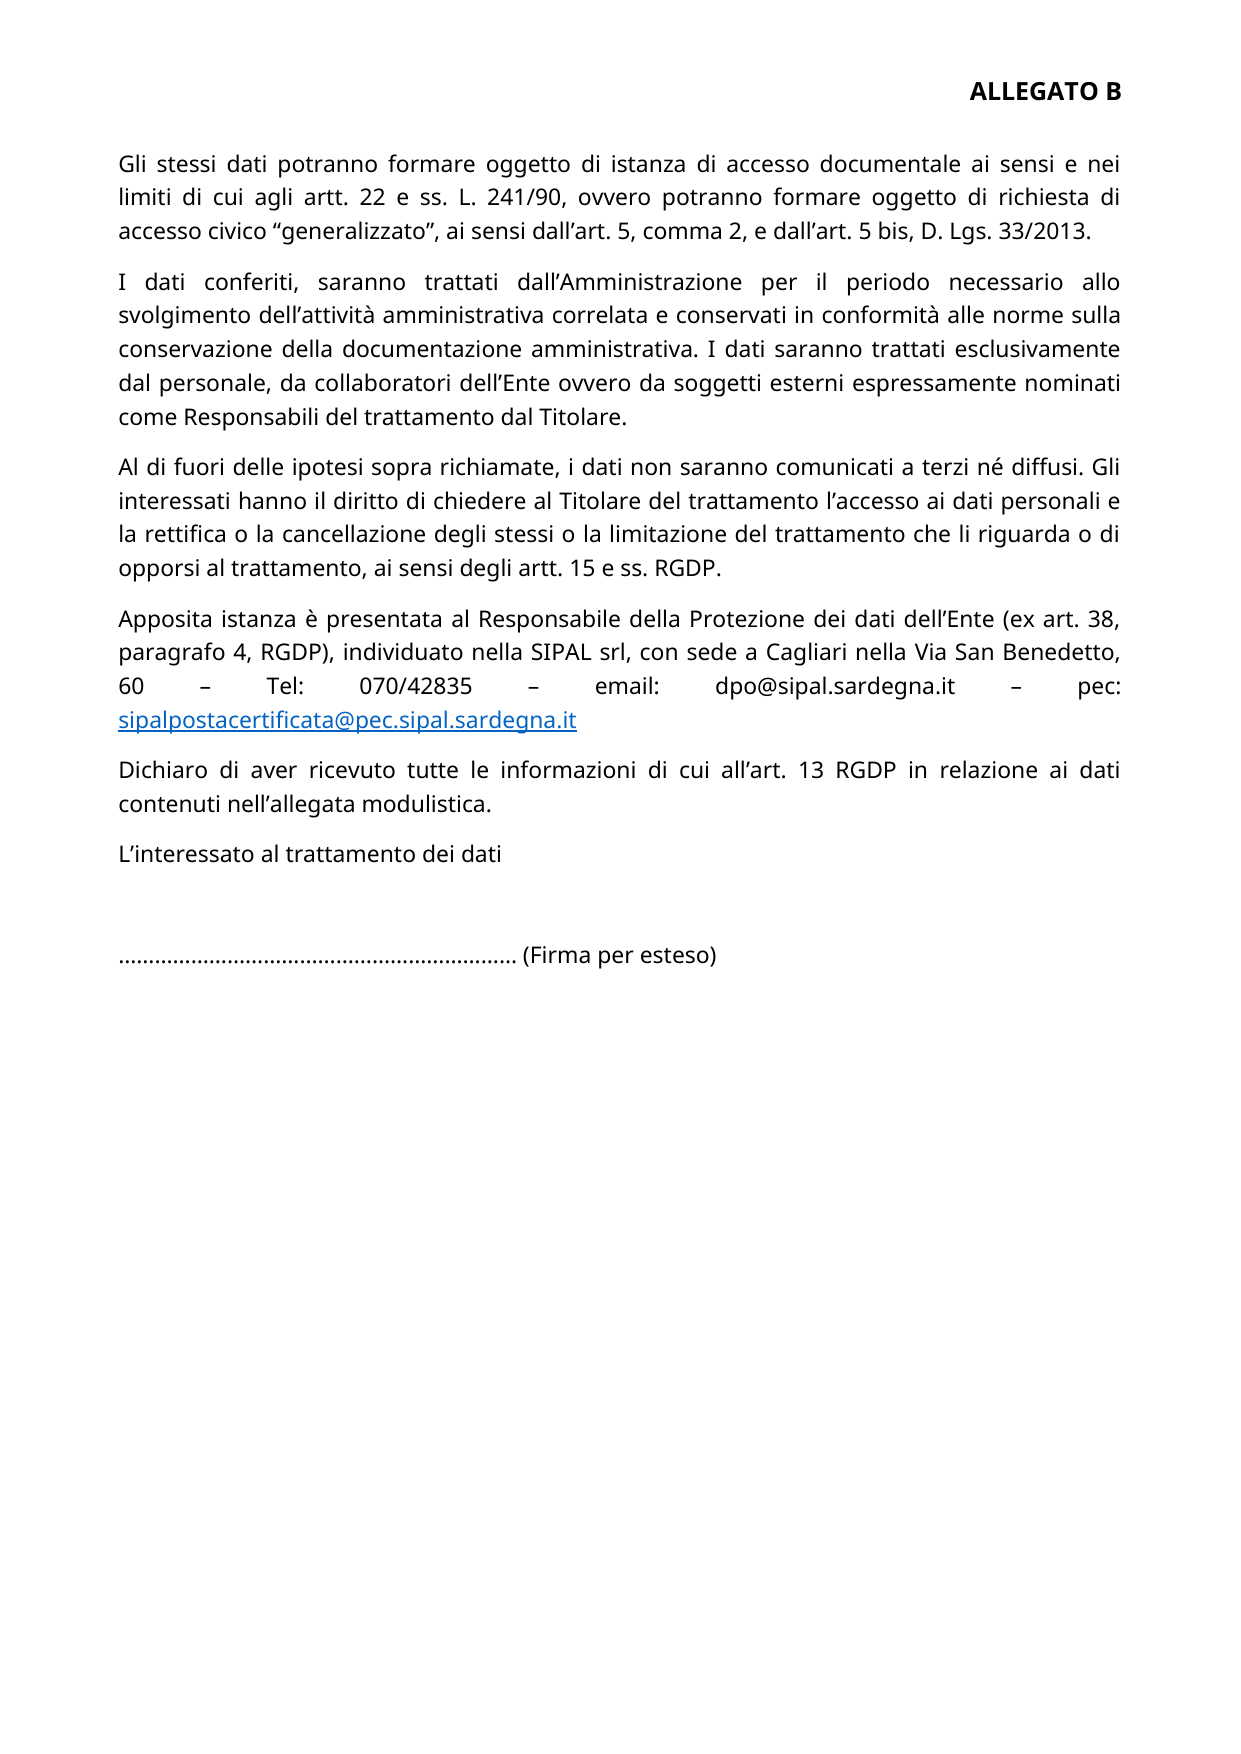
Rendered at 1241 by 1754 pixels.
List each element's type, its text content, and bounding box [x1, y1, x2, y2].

text Al di fuori delle ipotesi sopra richiamate, i dati non saranno comunicati a terzi né diffusi. Gli interessati hanno il diritto di chiedere al Titolare del trattamento l’accesso ai dati personali e la rettifica o la cancellazione degli stessi o la limitazione del trattamento che li riguarda o di opporsi al trattamento, ai sensi degli artt. 15 e ss. RGDP. [118, 451, 1122, 583]
text Dichiaro di aver ricevuto tutte le informazioni di cui all’art. 13 RGDP in relazione ai dati contenuti nell’allegata modulistica. [118, 754, 1122, 819]
text Apposita istanza è presentata al Responsabile della Protezione dei dati dell’Ente (ex art. 38, paragrafo 4, RGDP), individuato nella SIPAL srl, con sede a Cagliari nella Via San Benedetto, 60 – Tel: 070/42835 – email: dpo@sipal.sardegna.it – pec: sipalpostacertificata@pec.sipal.sardegna.it [118, 603, 1122, 735]
text L’interessato al trattamento dei dati [118, 838, 1122, 870]
text I dati conferiti, saranno trattati dall’Amministrazione per il periodo necessario allo svolgimento dell’attività amministrativa correlata e conservati in conformità alle norme sulla conservazione della documentazione amministrativa. I dati saranno trattati esclusivamente dal personale, da collaboratori dell’Ente ovvero da soggetti esterni espressamente nominati come Responsabili del trattamento dal Titolare. [118, 266, 1122, 432]
text ………………………………………………………… (Firma per esteso) [118, 939, 1122, 971]
text Gli stessi dati potranno formare oggetto di istanza di accesso documentale ai sensi e nei limiti di cui agli artt. 22 e ss. L. 241/90, ovvero potranno formare oggetto di richiesta di accesso civico “generalizzato”, ai sensi dall’art. 5, comma 2, e dall’art. 5 bis, D. Lgs. 33/2013. [118, 148, 1122, 246]
